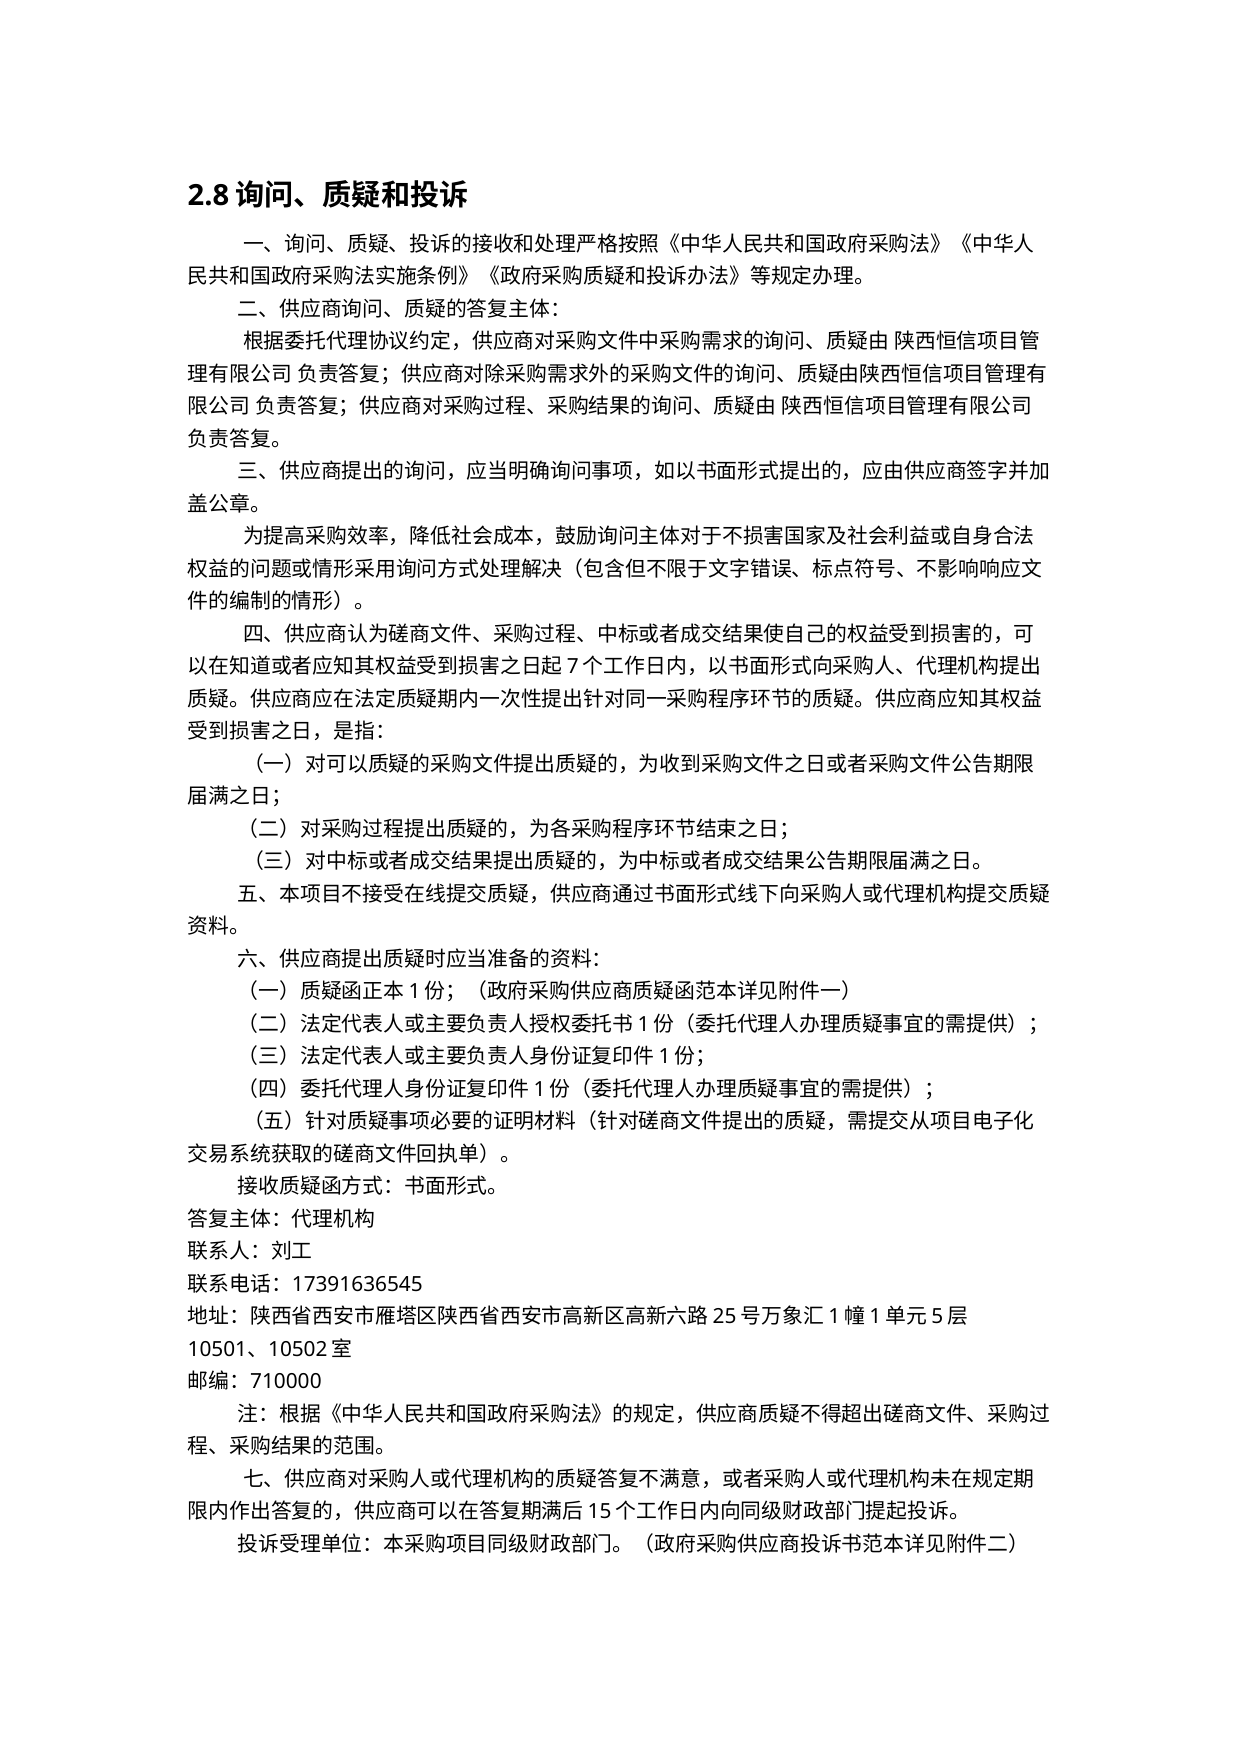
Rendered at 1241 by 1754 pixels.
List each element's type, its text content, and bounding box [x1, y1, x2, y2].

text 四、供应商认为磋商文件、采购过程、中标或者成交结果使自己的权益受到损害的，可以在知道或者应知其权益受到损害之日起7个工作日内，以书面形式向采购人、代理机构提出质疑。供应商应在法定质疑期内一次性提出针对同一采购程序环节的质疑。供应商应知其权益受到损害之日，是指： [187, 617, 1053, 747]
text 一、询问、质疑、投诉的接收和处理严格按照《中华人民共和国政府采购法》《中华人民共和国政府采购法实施条例》《政府采购质疑和投诉办法》等规定办理。 [187, 227, 1053, 292]
text 七、供应商对采购人或代理机构的质疑答复不满意，或者采购人或代理机构未在规定期限内作出答复的，供应商可以在答复期满后15个工作日内向同级财政部门提起投诉。 [187, 1462, 1053, 1527]
text （一）对可以质疑的采购文件提出质疑的，为收到采购文件之日或者采购文件公告期限届满之日； [187, 747, 1053, 812]
text 投诉受理单位：本采购项目同级财政部门。（政府采购供应商投诉书范本详见附件二） [187, 1527, 1053, 1559]
text 答复主体：代理机构 [187, 1202, 1053, 1234]
text （五）针对质疑事项必要的证明材料（针对磋商文件提出的质疑，需提交从项目电子化交易系统获取的磋商文件回执单）。 [187, 1104, 1053, 1169]
text 接收质疑函方式：书面形式。 [187, 1169, 1053, 1202]
text 二、供应商询问、质疑的答复主体： [187, 292, 1053, 324]
text （三）法定代表人或主要负责人身份证复印件1份； [187, 1039, 1053, 1072]
text （一）质疑函正本1份；（政府采购供应商质疑函范本详见附件一） [187, 974, 1053, 1007]
text 地址：陕西省西安市雁塔区陕西省西安市高新区高新六路25号万象汇1幢1单元5层10501、10502室 [187, 1299, 1053, 1364]
text 邮编：710000 [187, 1364, 1053, 1397]
text （二）对采购过程提出质疑的，为各采购程序环节结束之日； [187, 812, 1053, 844]
text 注：根据《中华人民共和国政府采购法》的规定，供应商质疑不得超出磋商文件、采购过程、采购结果的范围。 [187, 1397, 1053, 1462]
text 根据委托代理协议约定，供应商对采购文件中采购需求的询问、质疑由 陕西恒信项目管理有限公司 负责答复；供应商对除采购需求外的采购文件的询问、质疑由陕西恒信项目管理有限公司 负责答复；供应商对采购过程、采购结果的询问、质疑由 陕西恒信项目管理有限公司 负责答复。 [187, 324, 1053, 454]
text （二）法定代表人或主要负责人授权委托书1份（委托代理人办理质疑事宜的需提供）； [187, 1007, 1053, 1039]
text （四）委托代理人身份证复印件1份（委托代理人办理质疑事宜的需提供）； [187, 1072, 1053, 1104]
text 三、供应商提出的询问，应当明确询问事项，如以书面形式提出的，应由供应商签字并加盖公章。 [187, 454, 1053, 519]
text 联系电话：17391636545 [187, 1267, 1053, 1299]
text 六、供应商提出质疑时应当准备的资料： [187, 942, 1053, 974]
text 五、本项目不接受在线提交质疑，供应商通过书面形式线下向采购人或代理机构提交质疑资料。 [187, 877, 1053, 942]
text （三）对中标或者成交结果提出质疑的，为中标或者成交结果公告期限届满之日。 [187, 844, 1053, 877]
text 2.8询问、质疑和投诉 [187, 162, 1053, 227]
text 联系人：刘工 [187, 1234, 1053, 1267]
text 为提高采购效率，降低社会成本，鼓励询问主体对于不损害国家及社会利益或自身合法权益的问题或情形采用询问方式处理解决（包含但不限于文字错误、标点符号、不影响响应文件的编制的情形）。 [187, 519, 1053, 617]
